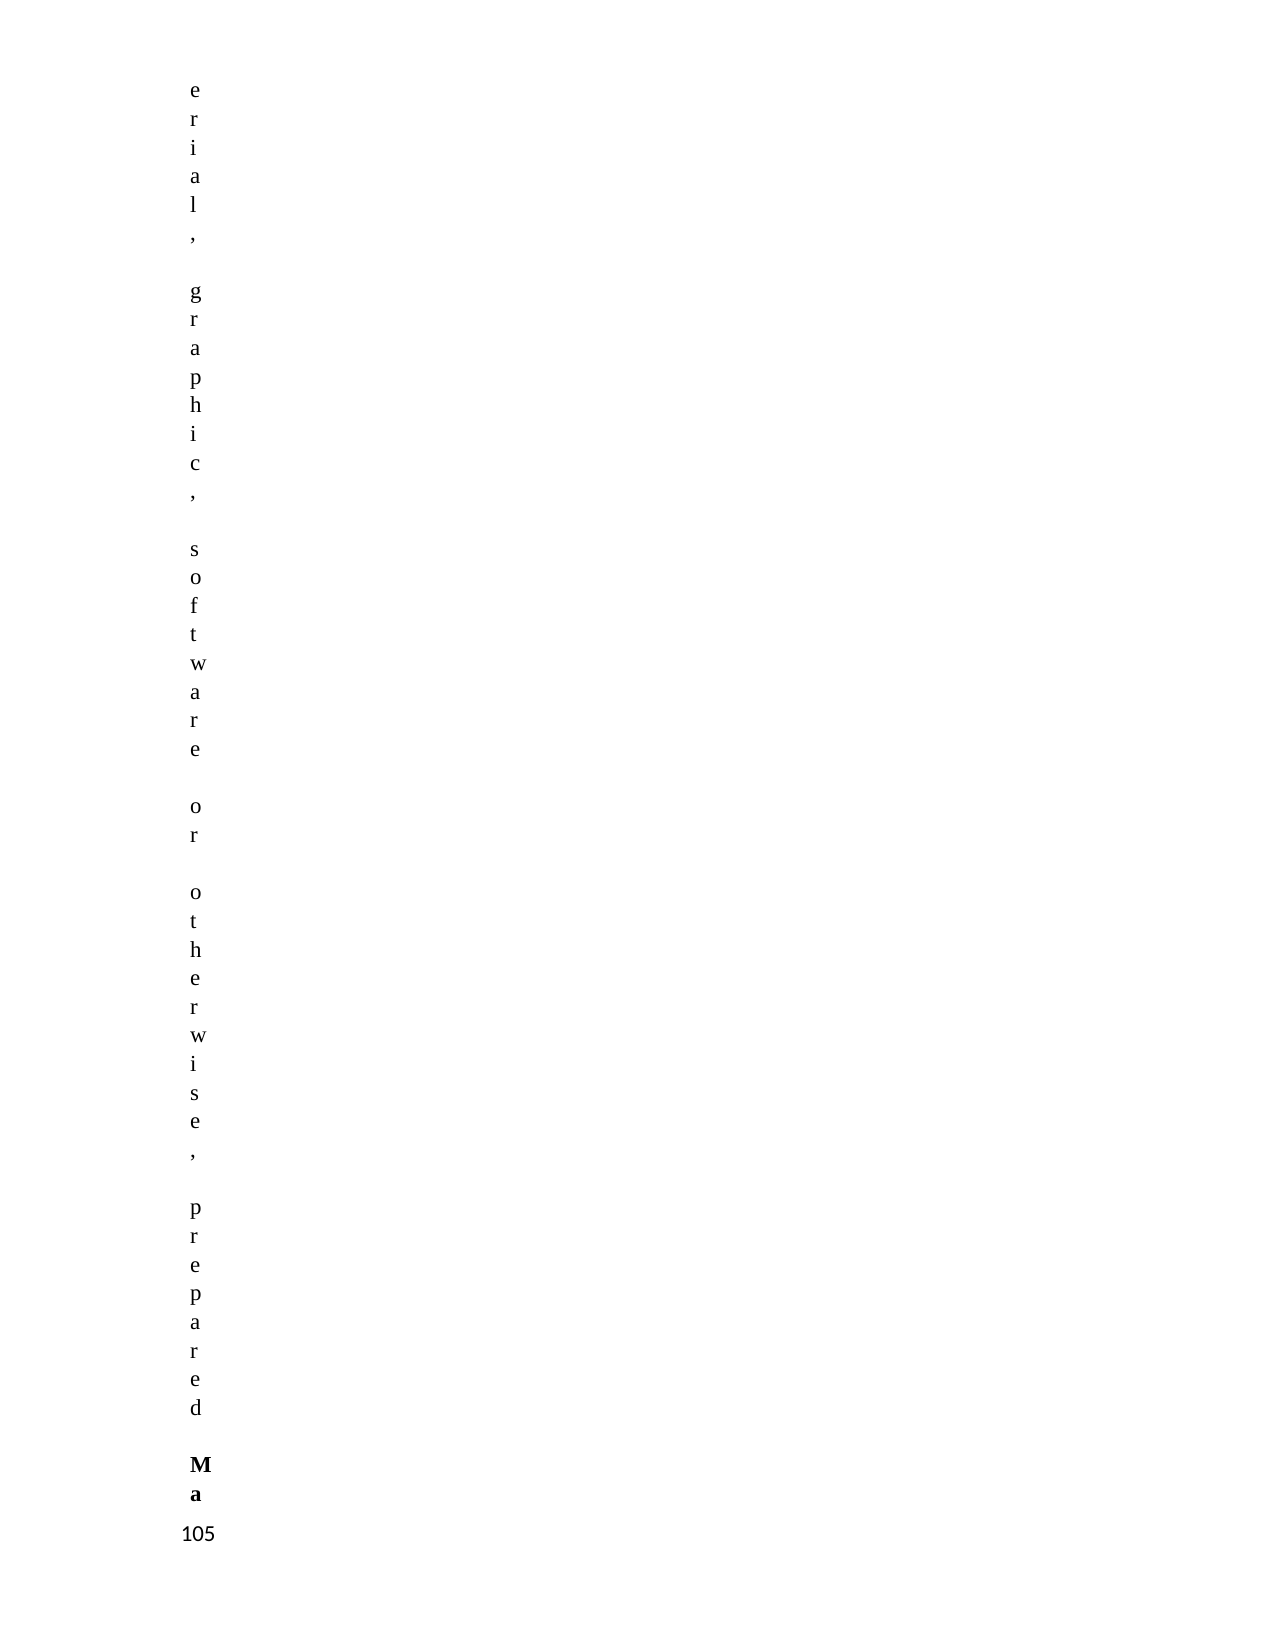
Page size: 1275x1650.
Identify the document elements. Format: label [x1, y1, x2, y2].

list [152, 75, 194, 1507]
